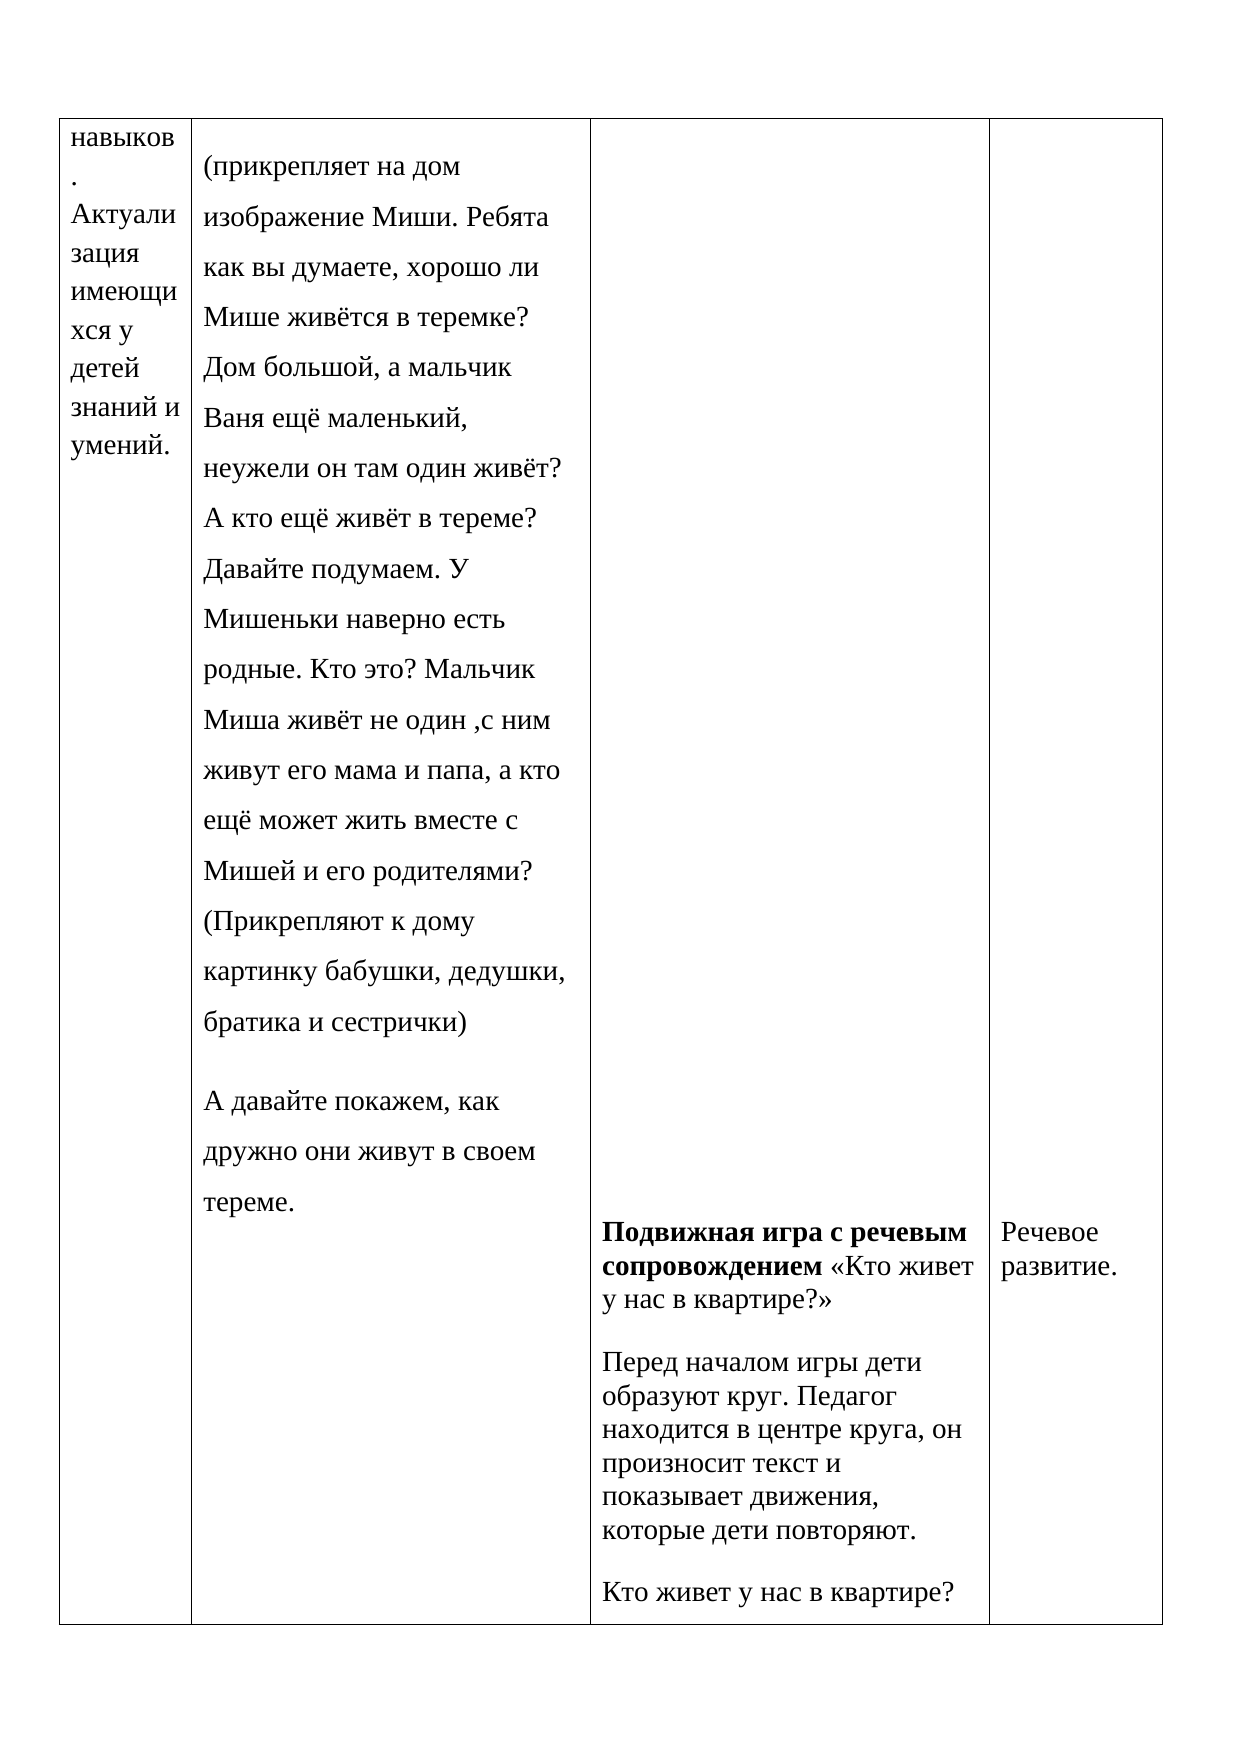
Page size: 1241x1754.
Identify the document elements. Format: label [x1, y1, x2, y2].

table_cell [591, 119, 989, 1624]
table_cell [192, 119, 590, 1624]
table_cell [990, 119, 1162, 1624]
table_cell [60, 119, 191, 1624]
